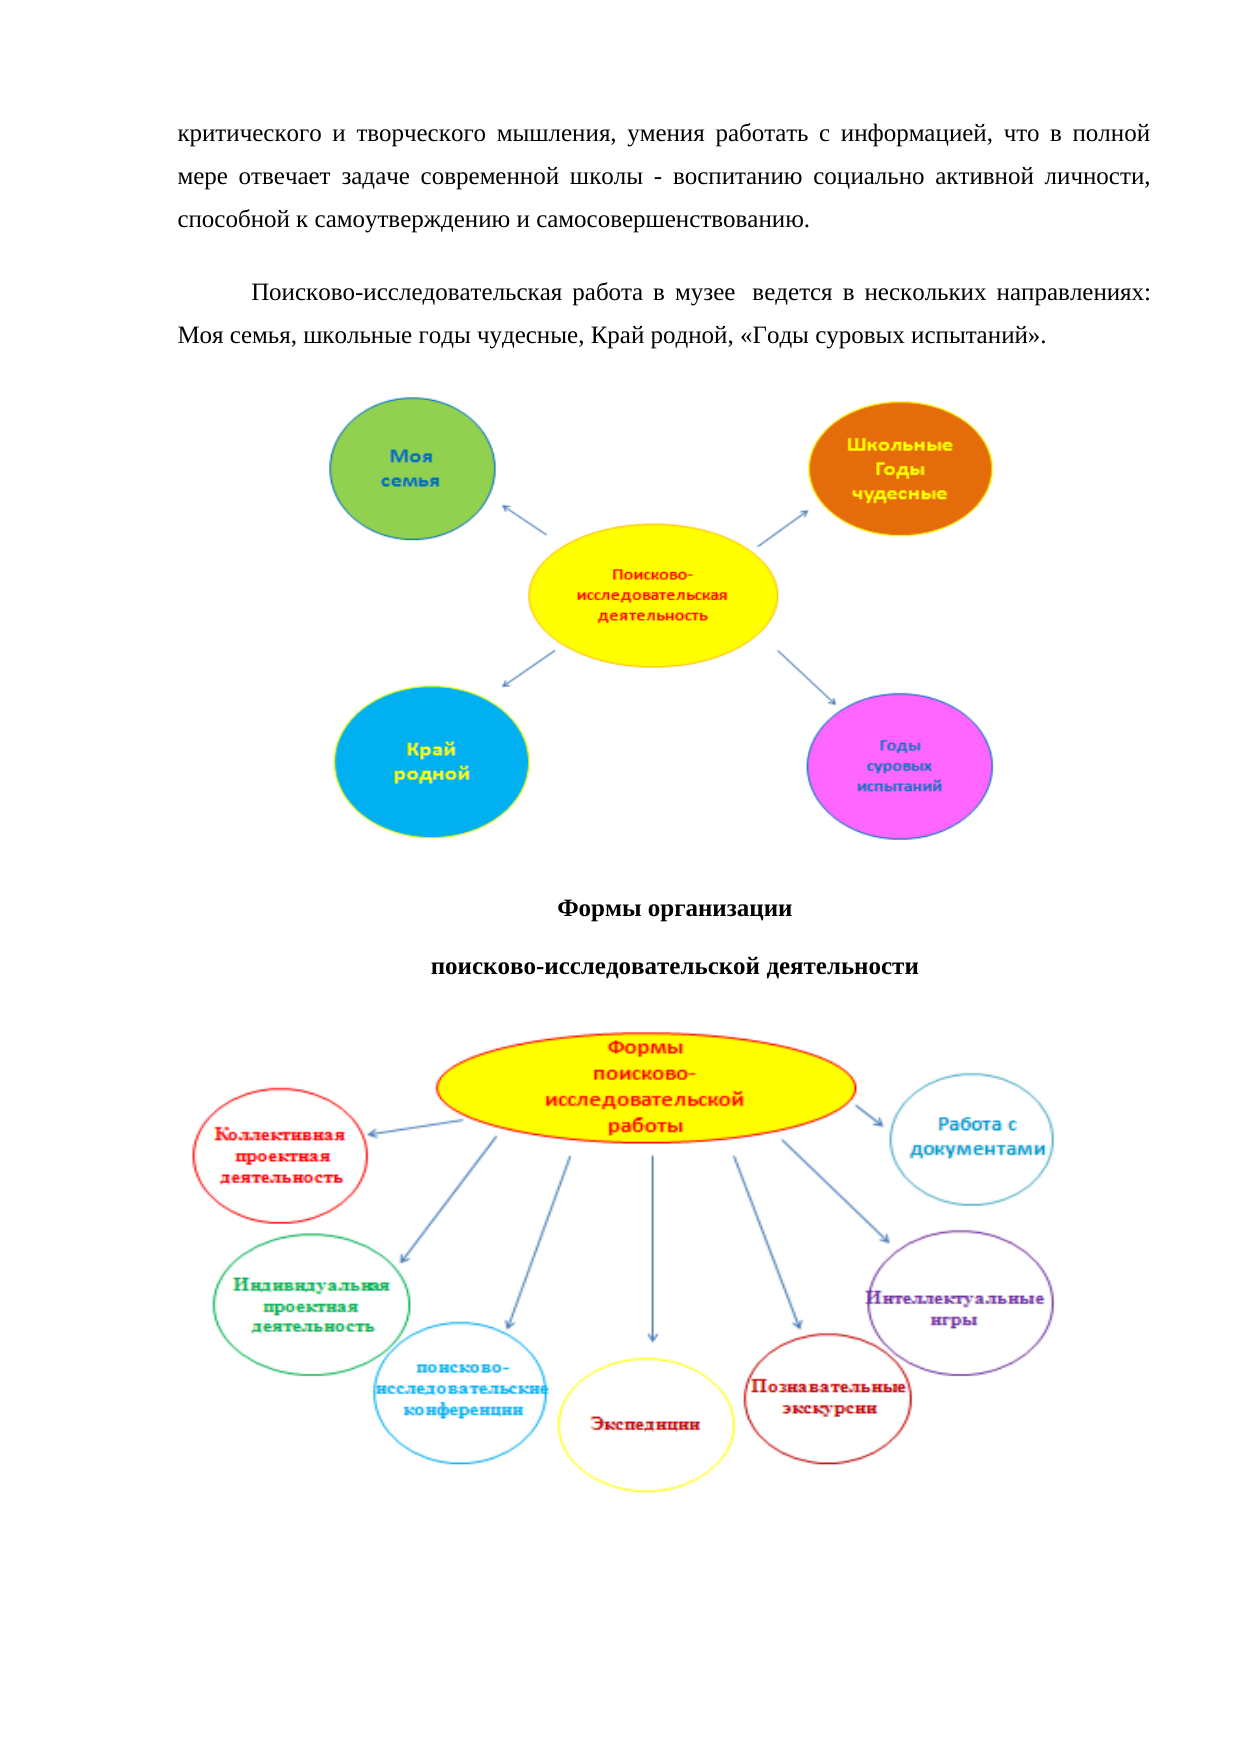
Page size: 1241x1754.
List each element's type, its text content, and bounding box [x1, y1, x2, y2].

text Поисково-исследовательская работа в музее ведется в нескольких направлениях: Моя семья, школьные годы чудесные, Край родной, «Годы суровых испытаний». [177, 277, 1152, 348]
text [177, 118, 1152, 233]
picture [321, 392, 1003, 850]
text Формы организации [124, 893, 1152, 922]
text поисково-исследовательской деятельности [124, 951, 1152, 980]
picture [182, 1008, 1067, 1597]
